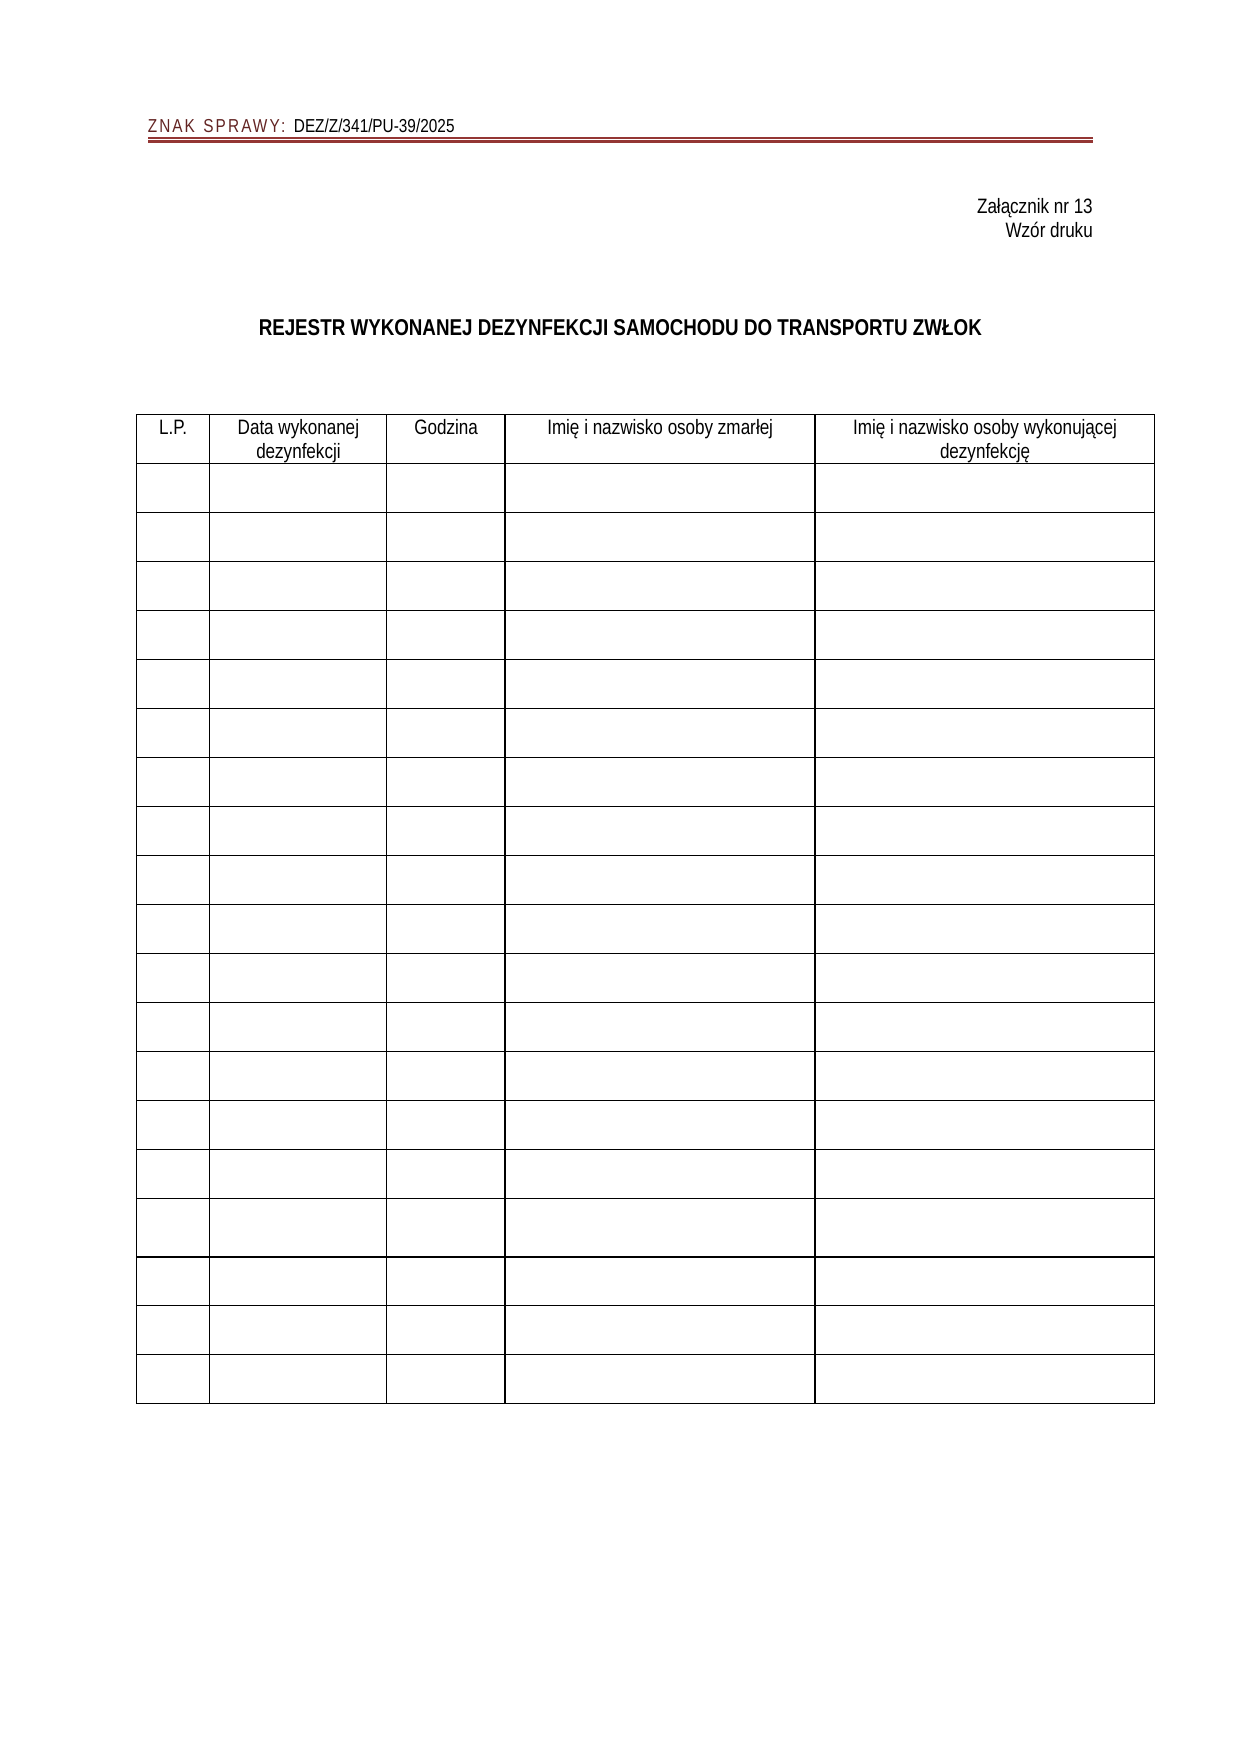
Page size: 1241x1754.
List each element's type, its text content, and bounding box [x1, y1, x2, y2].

table_cell [387, 1258, 504, 1305]
table_cell [210, 1150, 386, 1198]
table_cell [137, 758, 209, 806]
table_cell [137, 1003, 209, 1051]
table_cell [816, 758, 1154, 806]
table_cell [137, 611, 209, 659]
table_cell [387, 660, 504, 708]
table_cell [506, 1258, 814, 1305]
table_cell [387, 758, 504, 806]
table_cell [816, 1150, 1154, 1198]
table_cell [506, 1003, 814, 1051]
table_header Godzina [387, 415, 504, 463]
table_cell [210, 1003, 386, 1051]
table_cell [137, 660, 209, 708]
table_cell [137, 1199, 209, 1256]
table_header Data wykonanej dezynfekcji [210, 415, 386, 463]
table_cell [210, 807, 386, 855]
table_cell [387, 1101, 504, 1149]
table_cell [387, 1199, 504, 1256]
table_cell [210, 954, 386, 1002]
table_cell [506, 758, 814, 806]
table_cell [506, 562, 814, 610]
table_cell [506, 709, 814, 757]
table_cell [816, 1101, 1154, 1149]
table_cell [816, 1258, 1154, 1305]
table_cell [506, 1306, 814, 1354]
table_cell [137, 1101, 209, 1149]
table_cell [210, 709, 386, 757]
table_cell [816, 1003, 1154, 1051]
table_cell [137, 1258, 209, 1305]
table_cell [506, 1052, 814, 1100]
table_cell [816, 807, 1154, 855]
table_cell [506, 954, 814, 1002]
table_cell [816, 562, 1154, 610]
table_cell [137, 562, 209, 610]
table_header Imię i nazwisko osoby zmarłej [506, 415, 814, 463]
table_header Imię i nazwisko osoby wykonującej dezynfekcję [816, 415, 1154, 463]
table_cell [387, 856, 504, 904]
table_cell [210, 464, 386, 512]
table_cell [210, 1199, 386, 1256]
table_cell [387, 562, 504, 610]
table_cell [816, 611, 1154, 659]
table_cell [210, 905, 386, 953]
table_cell [816, 954, 1154, 1002]
table_cell [816, 464, 1154, 512]
table_cell [816, 660, 1154, 708]
table_cell [387, 807, 504, 855]
table_cell [816, 709, 1154, 757]
table_cell [210, 1101, 386, 1149]
table_cell [506, 513, 814, 561]
table_cell [137, 905, 209, 953]
table_cell [506, 464, 814, 512]
table_cell [506, 1355, 814, 1403]
table_cell [506, 856, 814, 904]
table_cell [210, 1052, 386, 1100]
table_cell [387, 1150, 504, 1198]
table_cell [816, 1306, 1154, 1354]
table_cell [137, 954, 209, 1002]
table_cell [506, 1199, 814, 1256]
table_cell [387, 905, 504, 953]
table_cell [387, 611, 504, 659]
table_cell [506, 660, 814, 708]
table_cell [816, 905, 1154, 953]
table_cell [137, 1150, 209, 1198]
table_cell [387, 1355, 504, 1403]
table_cell [137, 464, 209, 512]
table_cell [387, 1003, 504, 1051]
table_cell [816, 1355, 1154, 1403]
table_cell [210, 1306, 386, 1354]
table_cell [387, 513, 504, 561]
table_cell [137, 709, 209, 757]
table_cell [210, 513, 386, 561]
text REJESTR WYKONANEJ DEZYNFEKCJI SAMOCHODU DO TRANSPORTU ZWŁOK [148, 314, 1093, 340]
table_cell [210, 758, 386, 806]
table_cell [137, 807, 209, 855]
table_cell [210, 1355, 386, 1403]
table_cell [387, 464, 504, 512]
text Załącznik nr 13 [148, 194, 1093, 218]
table_cell [137, 856, 209, 904]
table_cell [506, 1150, 814, 1198]
table_cell [210, 856, 386, 904]
table_cell [816, 513, 1154, 561]
table_header L.P. [137, 415, 209, 463]
table_cell [816, 1199, 1154, 1256]
table_cell [210, 660, 386, 708]
table_cell [137, 1306, 209, 1354]
table_cell [137, 1355, 209, 1403]
table_cell [210, 611, 386, 659]
text Wzór druku [148, 218, 1093, 242]
table_cell [506, 1101, 814, 1149]
table_cell [387, 1306, 504, 1354]
table_cell [387, 1052, 504, 1100]
table_cell [137, 513, 209, 561]
table_cell [387, 954, 504, 1002]
table_cell [210, 562, 386, 610]
table_cell [387, 709, 504, 757]
table_cell [816, 1052, 1154, 1100]
table_cell [137, 1052, 209, 1100]
table_cell [506, 905, 814, 953]
table_cell [506, 611, 814, 659]
table_cell [816, 856, 1154, 904]
table_cell [506, 807, 814, 855]
table_cell [210, 1258, 386, 1305]
